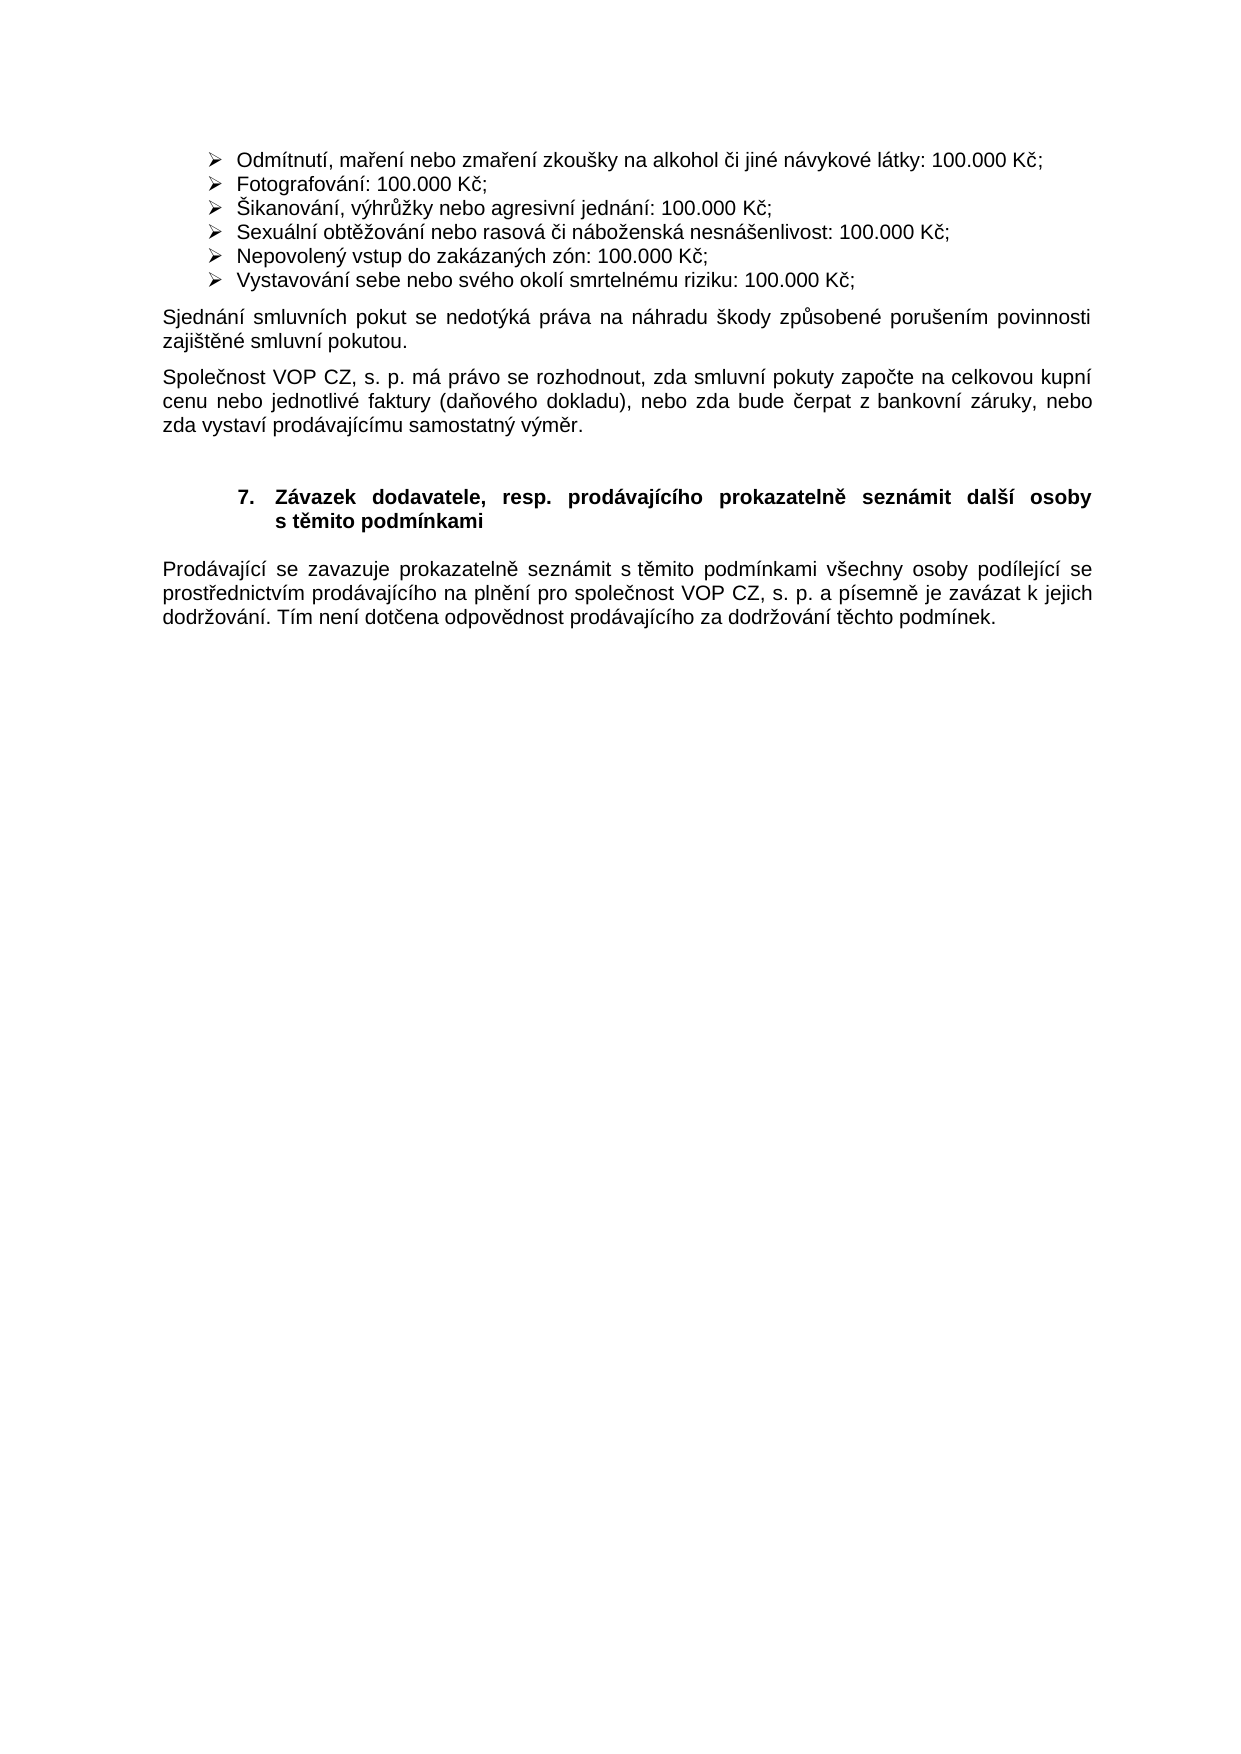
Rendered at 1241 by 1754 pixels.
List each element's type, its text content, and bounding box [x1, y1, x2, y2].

subtitle Závazek dodavatele, resp. prodávajícího prokazatelně seznámit další osoby s těmito podmínkami [237, 485, 1093, 533]
text Vystavování sebe nebo svého okolí smrtelnému riziku: 100.000 Kč; [207, 268, 1093, 292]
text Společnost VOP CZ, s. p. má právo se rozhodnout, zda smluvní pokuty započte na celkovou kupní cenu nebo jednotlivé faktury (daňového dokladu), nebo zda bude čerpat z bankovní záruky, nebo zda vystaví prodávajícímu samostatný výměr. [162, 365, 1093, 437]
text Odmítnutí, maření nebo zmaření zkoušky na alkohol či jiné návykové látky: 100.000 Kč; [207, 148, 1093, 172]
text Prodávající se zavazuje prokazatelně seznámit s těmito podmínkami všechny osoby podílející se prostřednictvím prodávajícího na plnění pro společnost VOP CZ, s. p. a písemně je zavázat k jejich dodržování. Tím není dotčena odpovědnost prodávajícího za dodržování těchto podmínek. [162, 557, 1093, 628]
text Šikanování, výhrůžky nebo agresivní jednání: 100.000 Kč; [207, 196, 1093, 220]
text Nepovolený vstup do zakázaných zón: 100.000 Kč; [207, 244, 1093, 268]
text Fotografování: 100.000 Kč; [207, 172, 1093, 196]
text Sexuální obtěžování nebo rasová či náboženská nesnášenlivost: 100.000 Kč; [207, 220, 1093, 244]
text Sjednání smluvních pokut se nedotýká práva na náhradu škody způsobené porušením povinnosti zajištěné smluvní pokutou. [162, 304, 1093, 352]
